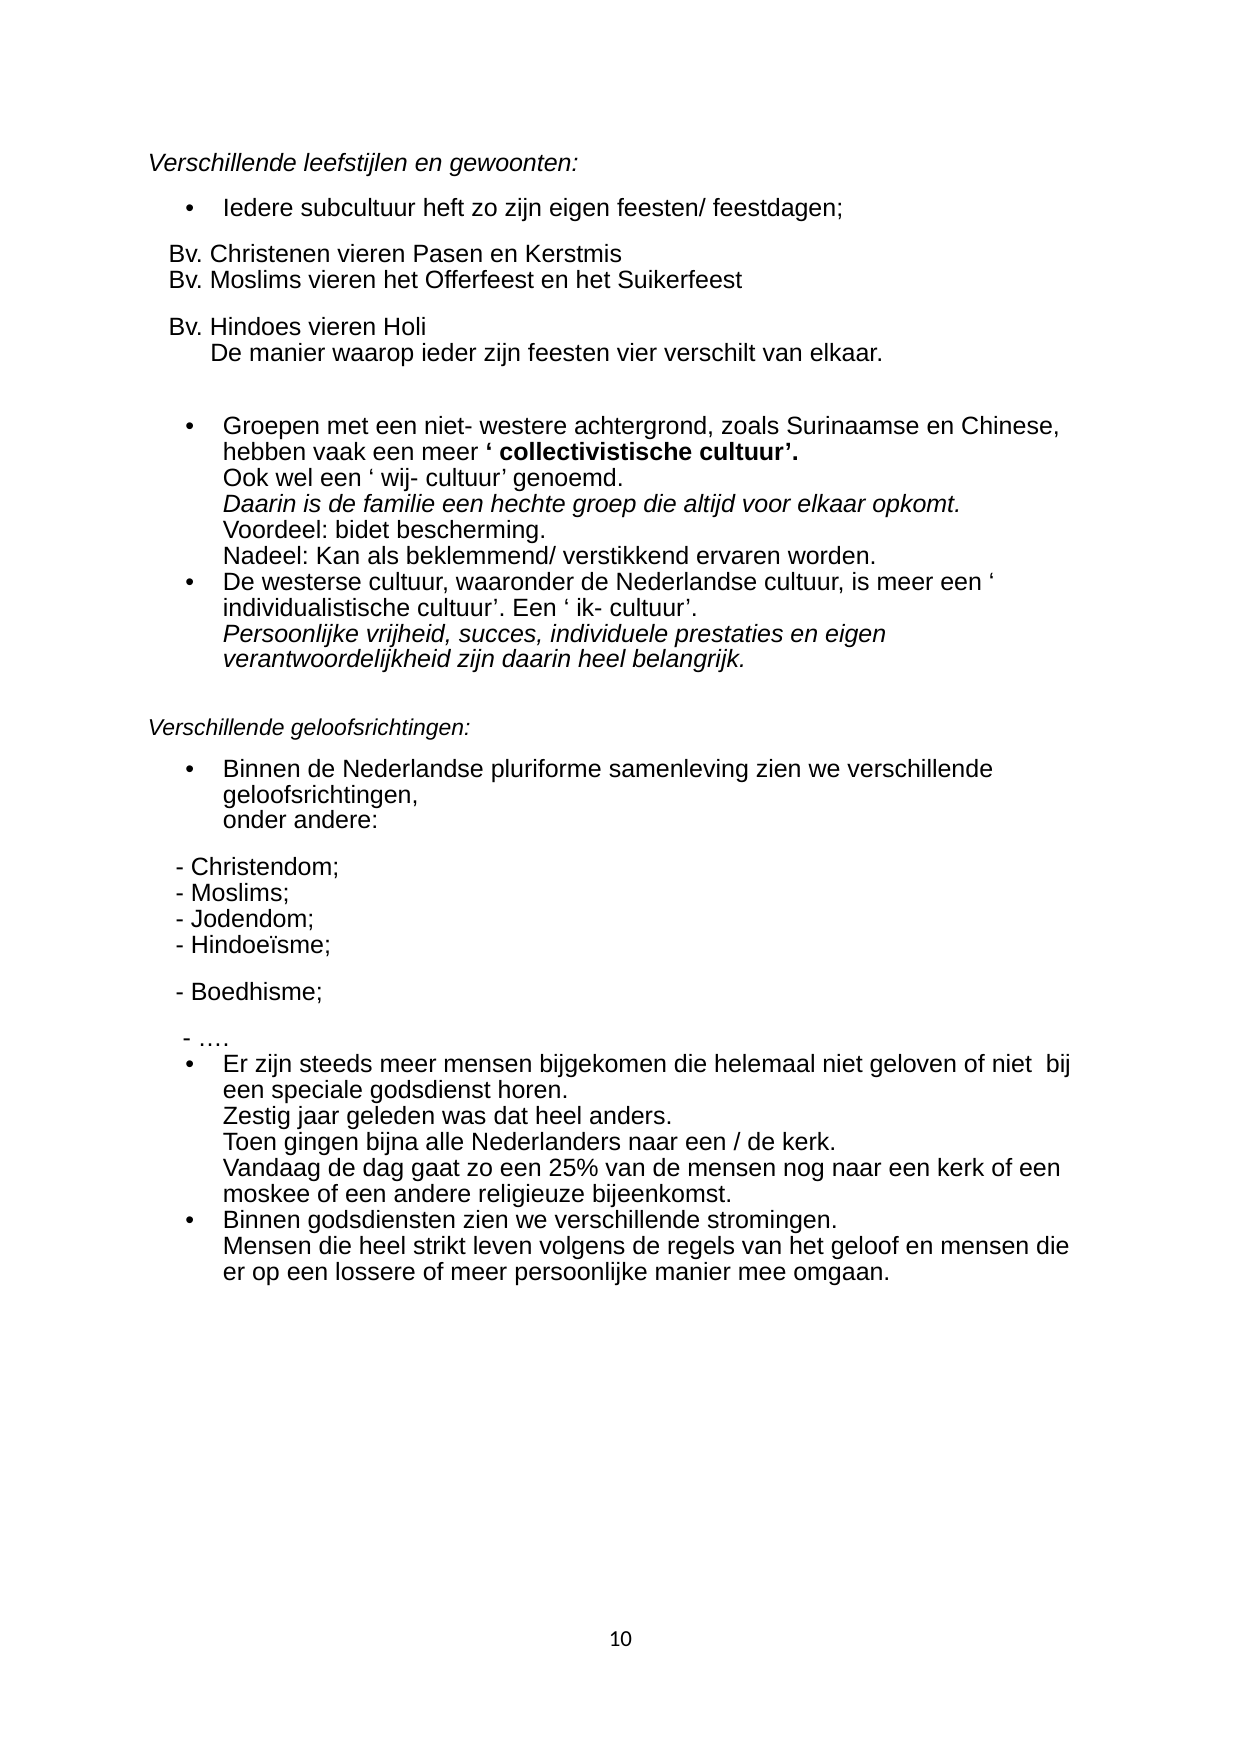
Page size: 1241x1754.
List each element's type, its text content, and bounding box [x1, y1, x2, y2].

text - Boedhisme; [148, 979, 1093, 1005]
list Er zijn steeds meer mensen bijgekomen die helemaal niet geloven of niet bij een speciale godsdienst horen. Zestig jaar geleden was dat heel anders. Toen gingen bijna alle Nederlanders naar een / de kerk. Vandaag de dag gaat zo een 25% van de mensen nog naar een kerk of een moskee of een andere religieuze bijeenkomst. [185, 1052, 1093, 1208]
text Bv. Hindoes vieren Holi De manier waarop ieder zijn feesten vier verschilt van elkaar. [148, 314, 1093, 366]
list Binnen de Nederlandse pluriforme samenleving zien we verschillende geloofsrichtingen, onder andere: [185, 757, 1093, 834]
text Verschillende geloofsrichtingen: [148, 716, 1093, 740]
text - …. [148, 1026, 1093, 1052]
list Groepen met een niet- westere achtergrond, zoals Surinaamse en Chinese, hebben vaak een meer ‘ collectivistische cultuur’. Ook wel een ‘ wij- cultuur’ genoemd. Daarin is de familie een hechte groep die altijd voor elkaar opkomt. Voordeel: bidet bescherming. Nadeel: Kan als beklemmend/ verstikkend ervaren worden. [185, 414, 1093, 569]
list Binnen godsdiensten zien we verschillende stromingen. Mensen die heel strikt leven volgens de regels van het geloof en mensen die er op een lossere of meer persoonlijke manier mee omgaan. [185, 1208, 1093, 1285]
list De westerse cultuur, waaronder de Nederlandse cultuur, is meer een ‘ individualistische cultuur’. Een ‘ ik- cultuur’. Persoonlijke vrijheid, succes, individuele prestaties en eigen verantwoordelijkheid zijn daarin heel belangrijk. [185, 569, 1093, 673]
list Iedere subcultuur heft zo zijn eigen feesten/ feestdagen; [185, 195, 1093, 221]
text Verschillende leefstijlen en gewoonten: [148, 148, 1093, 176]
text - Christendom; - Moslims; - Jodendom; - Hindoeïsme; [148, 855, 1093, 959]
text Bv. Christenen vieren Pasen en Kerstmis Bv. Moslims vieren het Offerfeest en het Suikerfeest [148, 242, 1093, 294]
